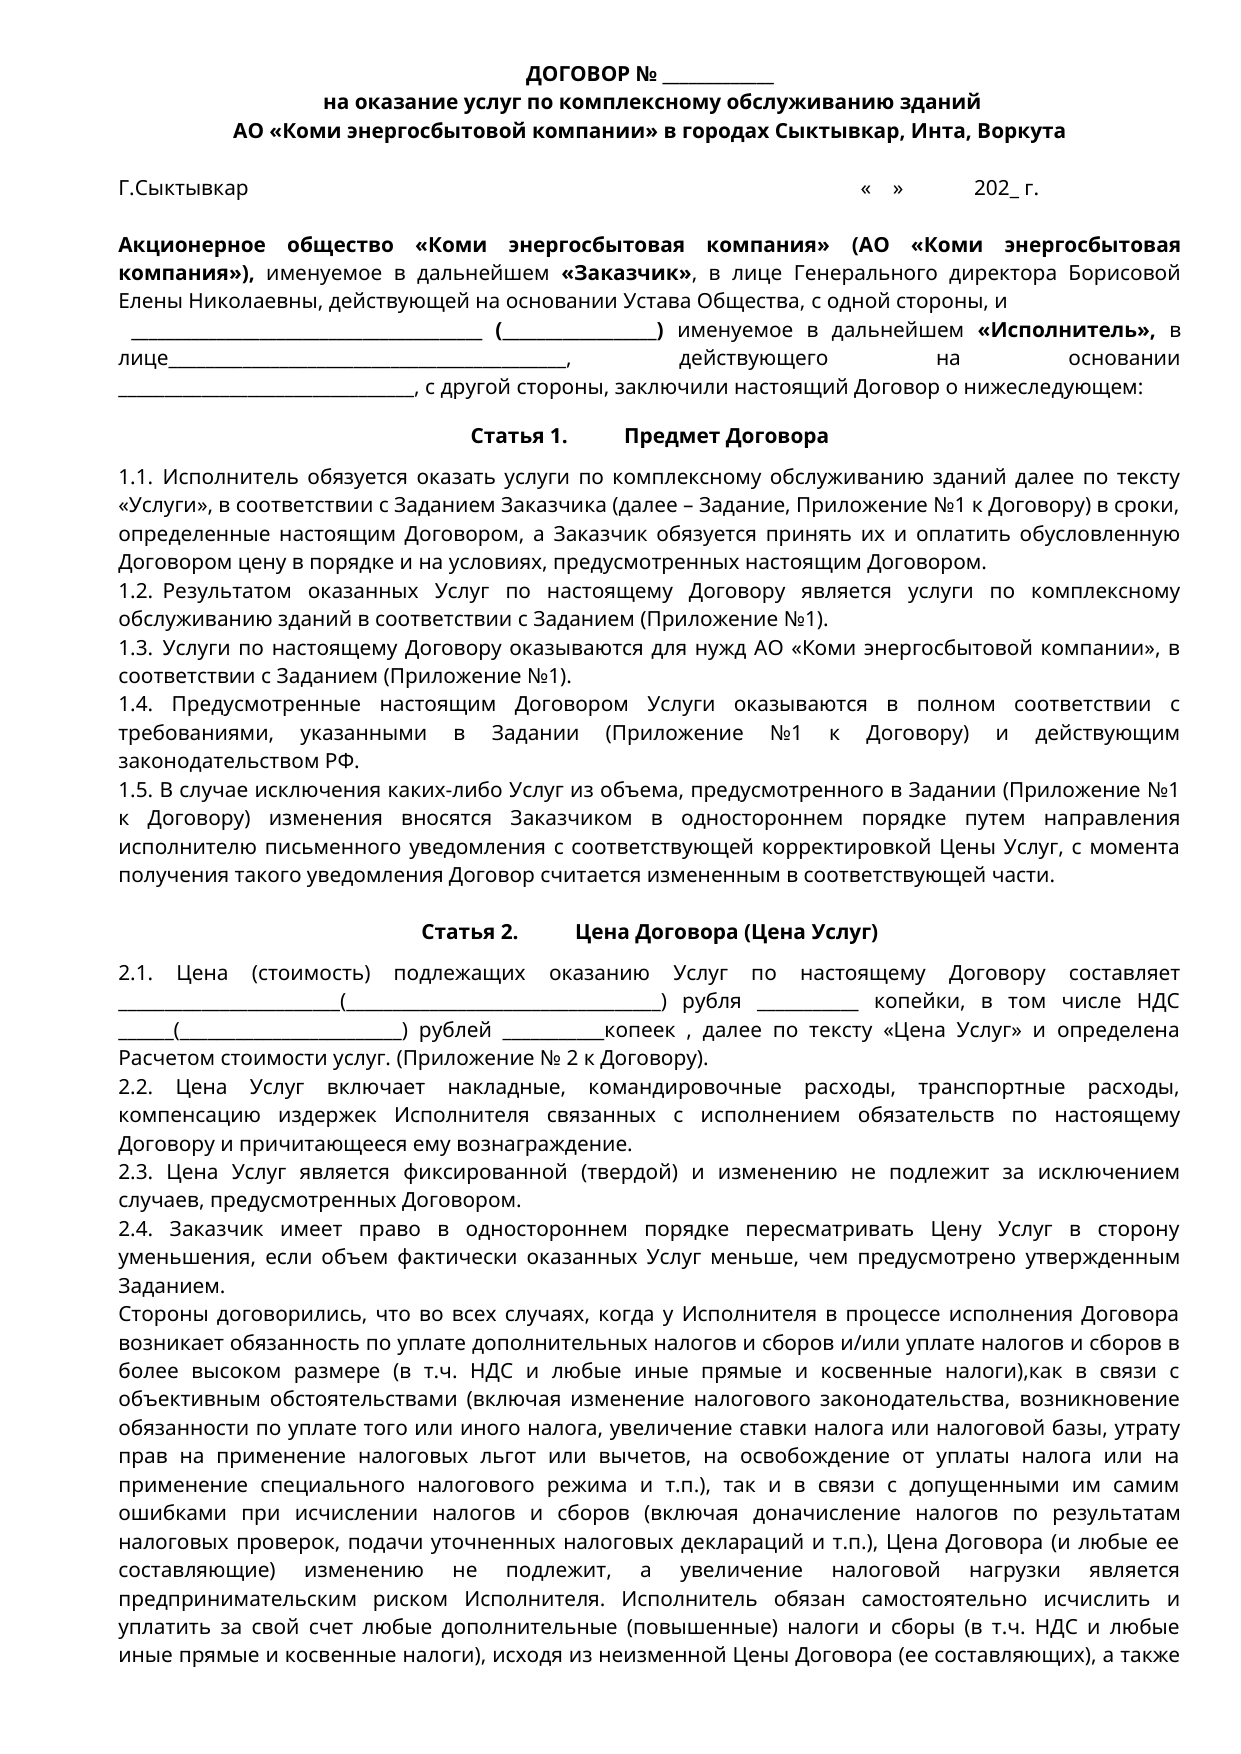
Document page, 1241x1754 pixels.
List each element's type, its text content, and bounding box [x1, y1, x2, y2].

text 2.4. Заказчик имеет право в одностороннем порядке пересматривать Цену Услуг в сторону уменьшения, если объем фактически оказанных Услуг меньше, чем предусмотрено утвержденным Заданием. [118, 1214, 1181, 1299]
text на оказание услуг по комплексному обслуживанию зданий [118, 87, 1181, 116]
list Результатом оказанных Услуг по настоящему Договору является услуги по комплексному обслуживанию зданий в соответствии с Заданием (Приложение №1). [118, 576, 1181, 633]
text Г.Сыктывкар « » 202_ г. [118, 173, 1181, 201]
text Акционерное общество «Коми энергосбытовая компания» (АО «Коми энергосбытовая компания»), именуемое в дальнейшем «Заказчик», в лице Генерального директора Борисовой Елены Николаевны, действующей на основании Устава Общества, с одной стороны, и [118, 230, 1181, 315]
subtitle Предмет Договора [118, 421, 1181, 449]
text 2.1. Цена (стоимость) подлежащих оказанию Услуг по настоящему Договору составляет ________________________(__________________________________) рубля ___________ копейки, в том числе НДС ______(________________________) рублей ___________копеек , далее по тексту «Цена Услуг» и определена Расчетом стоимости услуг. (Приложение № 2 к Договору). [118, 958, 1181, 1072]
text АО «Коми энергосбытовой компании» в городах Сыктывкар, Инта, Воркута [118, 116, 1181, 144]
list Услуги по настоящему Договору оказываются для нужд АО «Коми энергосбытовой компании», в соответствии с Заданием (Приложение №1). [118, 633, 1181, 689]
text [118, 1299, 1181, 1669]
list 1.4. Предусмотренные настоящим Договором Услуги оказываются в полном соответствии с требованиями, указанными в Задании (Приложение №1 к Договору) и действующим законодательством РФ. [118, 689, 1181, 775]
text ДОГОВОР № _____________ [118, 59, 1181, 87]
text _________________________________________ (__________________) именуемое в дальнейшем «Исполнитель», в лице___________________________________________, действующего на основании ________________________________, с другой стороны, заключили настоящий Договор о нижеследующем: [118, 315, 1181, 400]
text 2.2. Цена Услуг включает накладные, командировочные расходы, транспортные расходы, компенсацию издержек Исполнителя связанных с исполнением обязательств по настоящему Договору и причитающееся ему вознаграждение. [118, 1072, 1181, 1157]
list 1.5. В случае исключения каких-либо Услуг из объема, предусмотренного в Задании (Приложение №1 к Договору) изменения вносятся Заказчиком в одностороннем порядке путем направления исполнителю письменного уведомления с соответствующей корректировкой Цены Услуг, с момента получения такого уведомления Договор считается измененным в соответствующей части. [118, 775, 1181, 889]
list Исполнитель обязуется оказать услуги по комплексному обслуживанию зданий далее по тексту «Услуги», в соответствии с Заданием Заказчика (далее – Задание, Приложение №1 к Договору) в сроки, определенные настоящим Договором, а Заказчик обязуется принять их и оплатить обусловленную Договором цену в порядке и на условиях, предусмотренных настоящим Договором. [118, 462, 1181, 576]
subtitle Цена Договора (Цена Услуг) [118, 917, 1181, 946]
text 2.3. Цена Услуг является фиксированной (твердой) и изменению не подлежит за исключением случаев, предусмотренных Договором. [118, 1157, 1181, 1214]
